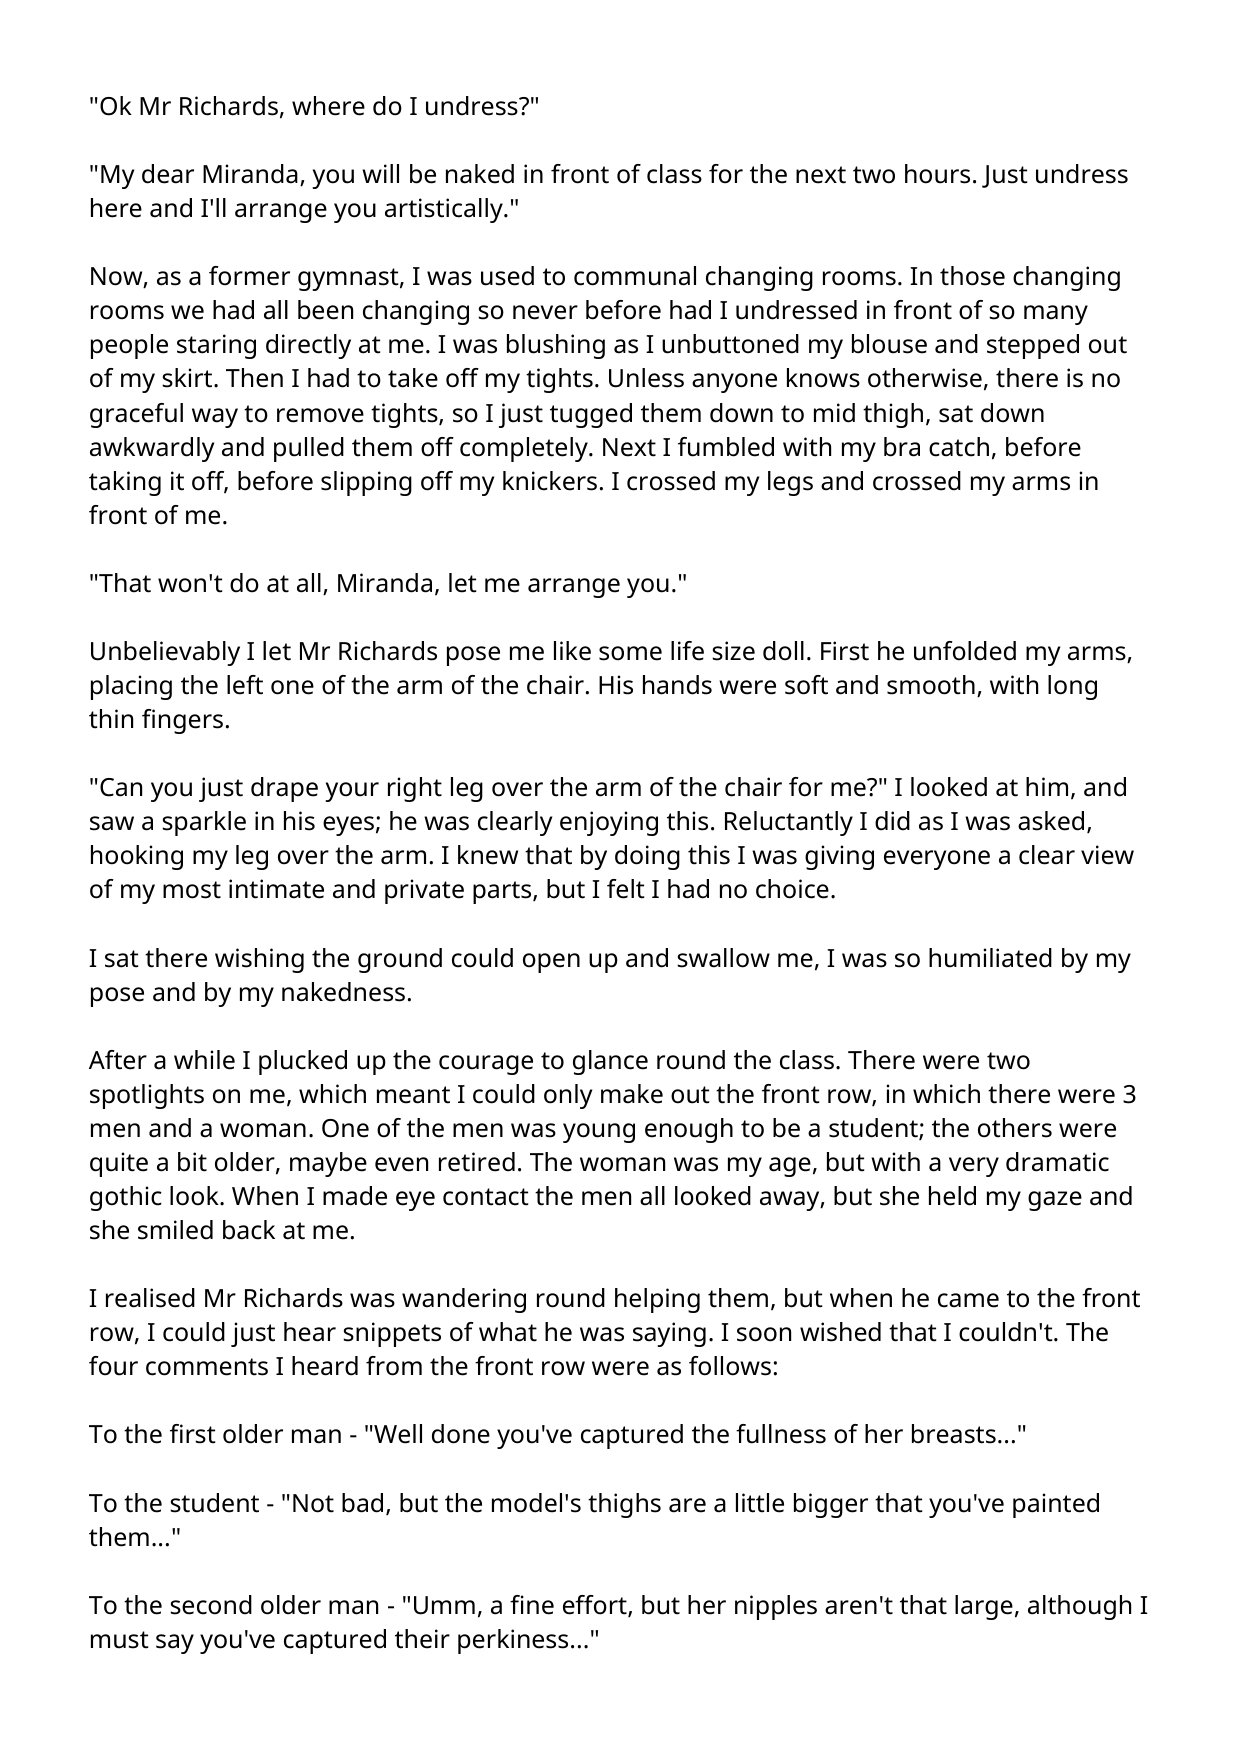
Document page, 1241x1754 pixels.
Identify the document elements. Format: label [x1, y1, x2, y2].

text [89, 89, 1152, 1656]
